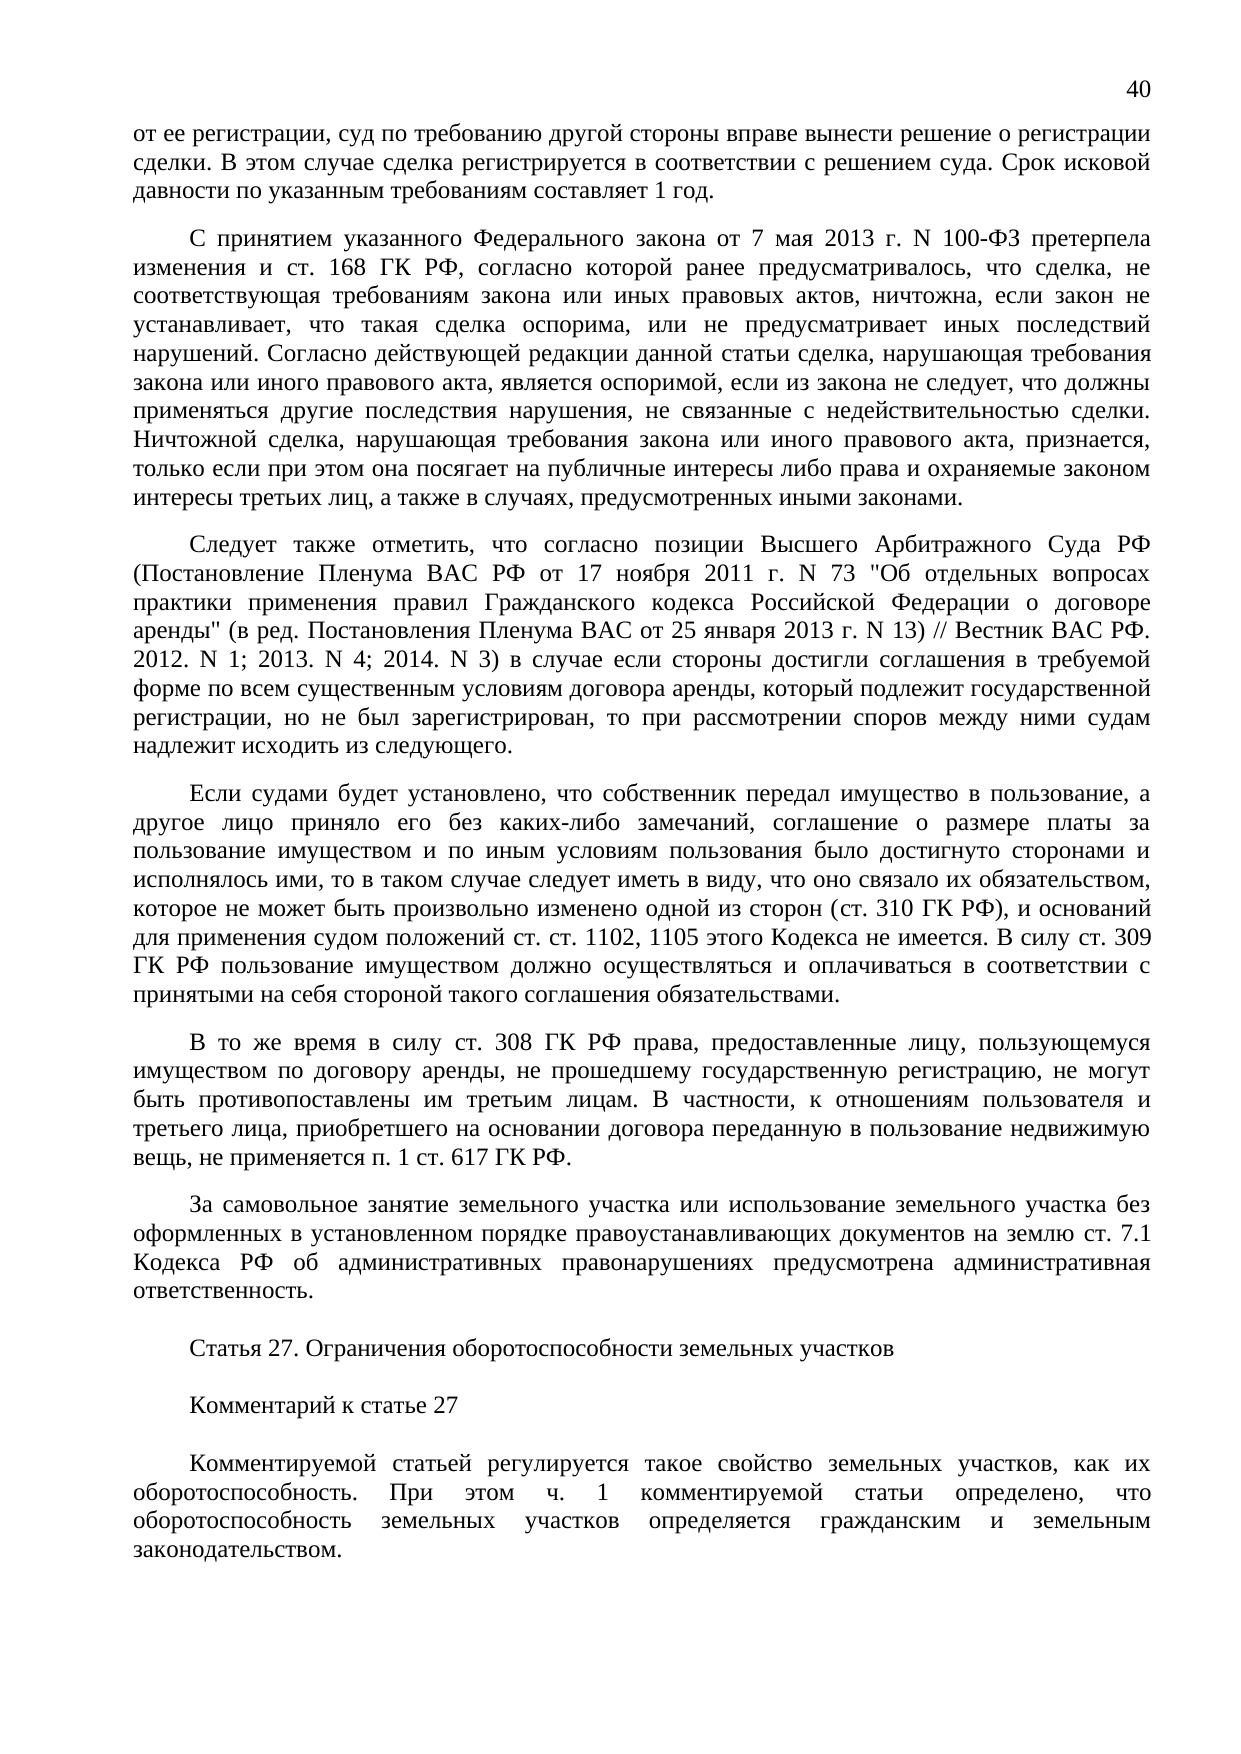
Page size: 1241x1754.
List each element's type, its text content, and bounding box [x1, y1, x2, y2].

text В то же время в силу ст. 308 ГК РФ права, предоставленные лицу, пользующемуся имуществом по договору аренды, не прошедшему государственную регистрацию, не могут быть противопоставлены им третьим лицам. В частности, к отношениям пользователя и третьего лица, приобретшего на основании договора переданную в пользование недвижимую вещь, не применяется п. 1 ст. 617 ГК РФ. [133, 1027, 1152, 1171]
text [133, 118, 1152, 204]
text Если судами будет установлено, что собственник передал имущество в пользование, а другое лицо приняло его без каких-либо замечаний, соглашение о размере платы за пользование имуществом и по иным условиям пользования было достигнуто сторонами и исполнялось ими, то в таком случае следует иметь в виду, что оно связало их обязательством, которое не может быть произвольно изменено одной из сторон (ст. 310 ГК РФ), и оснований для применения судом положений ст. ст. 1102, 1105 этого Кодекса не имеется. В силу ст. 309 ГК РФ пользование имуществом должно осуществляться и оплачиваться в соответствии с принятыми на себя стороной такого соглашения обязательствами. [133, 778, 1152, 1008]
text Статья 27. Ограничения оборотоспособности земельных участков [133, 1333, 1152, 1362]
text За самовольное занятие земельного участка или использование земельного участка без оформленных в установленном порядке правоустанавливающих документов на землю ст. 7.1 Кодекса РФ об административных правонарушениях предусмотрена административная ответственность. [133, 1189, 1152, 1304]
text Следует также отметить, что согласно позиции Высшего Арбитражного Суда РФ (Постановление Пленума ВАС РФ от 17 ноября 2011 г. N 73 "Об отдельных вопросах практики применения правил Гражданского кодекса Российской Федерации о договоре аренды" (в ред. Постановления Пленума ВАС от 25 января 2013 г. N 13) // Вестник ВАС РФ. 2012. N 1; 2013. N 4; 2014. N 3) в случае если стороны достигли соглашения в требуемой форме по всем существенным условиям договора аренды, который подлежит государственной регистрации, но не был зарегистрирован, то при рассмотрении споров между ними судам надлежит исходить из следующего. [133, 529, 1152, 759]
text Комментируемой статьей регулируется такое свойство земельных участков, как их оборотоспособность. При этом ч. 1 комментируемой статьи определено, что оборотоспособность земельных участков определяется гражданским и земельным законодательством. [133, 1448, 1152, 1563]
text Комментарий к статье 27 [133, 1391, 1152, 1419]
text С принятием указанного Федерального закона от 7 мая 2013 г. N 100-ФЗ претерпела изменения и ст. 168 ГК РФ, согласно которой ранее предусматривалось, что сделка, не соответствующая требованиям закона или иных правовых актов, ничтожна, если закон не устанавливает, что такая сделка оспорима, или не предусматривает иных последствий нарушений. Согласно действующей редакции данной статьи сделка, нарушающая требования закона или иного правового акта, является оспоримой, если из закона не следует, что должны применяться другие последствия нарушения, не связанные с недействительностью сделки. Ничтожной сделка, нарушающая требования закона или иного правового акта, признается, только если при этом она посягает на публичные интересы либо права и охраняемые законом интересы третьих лиц, а также в случаях, предусмотренных иными законами. [133, 223, 1152, 511]
